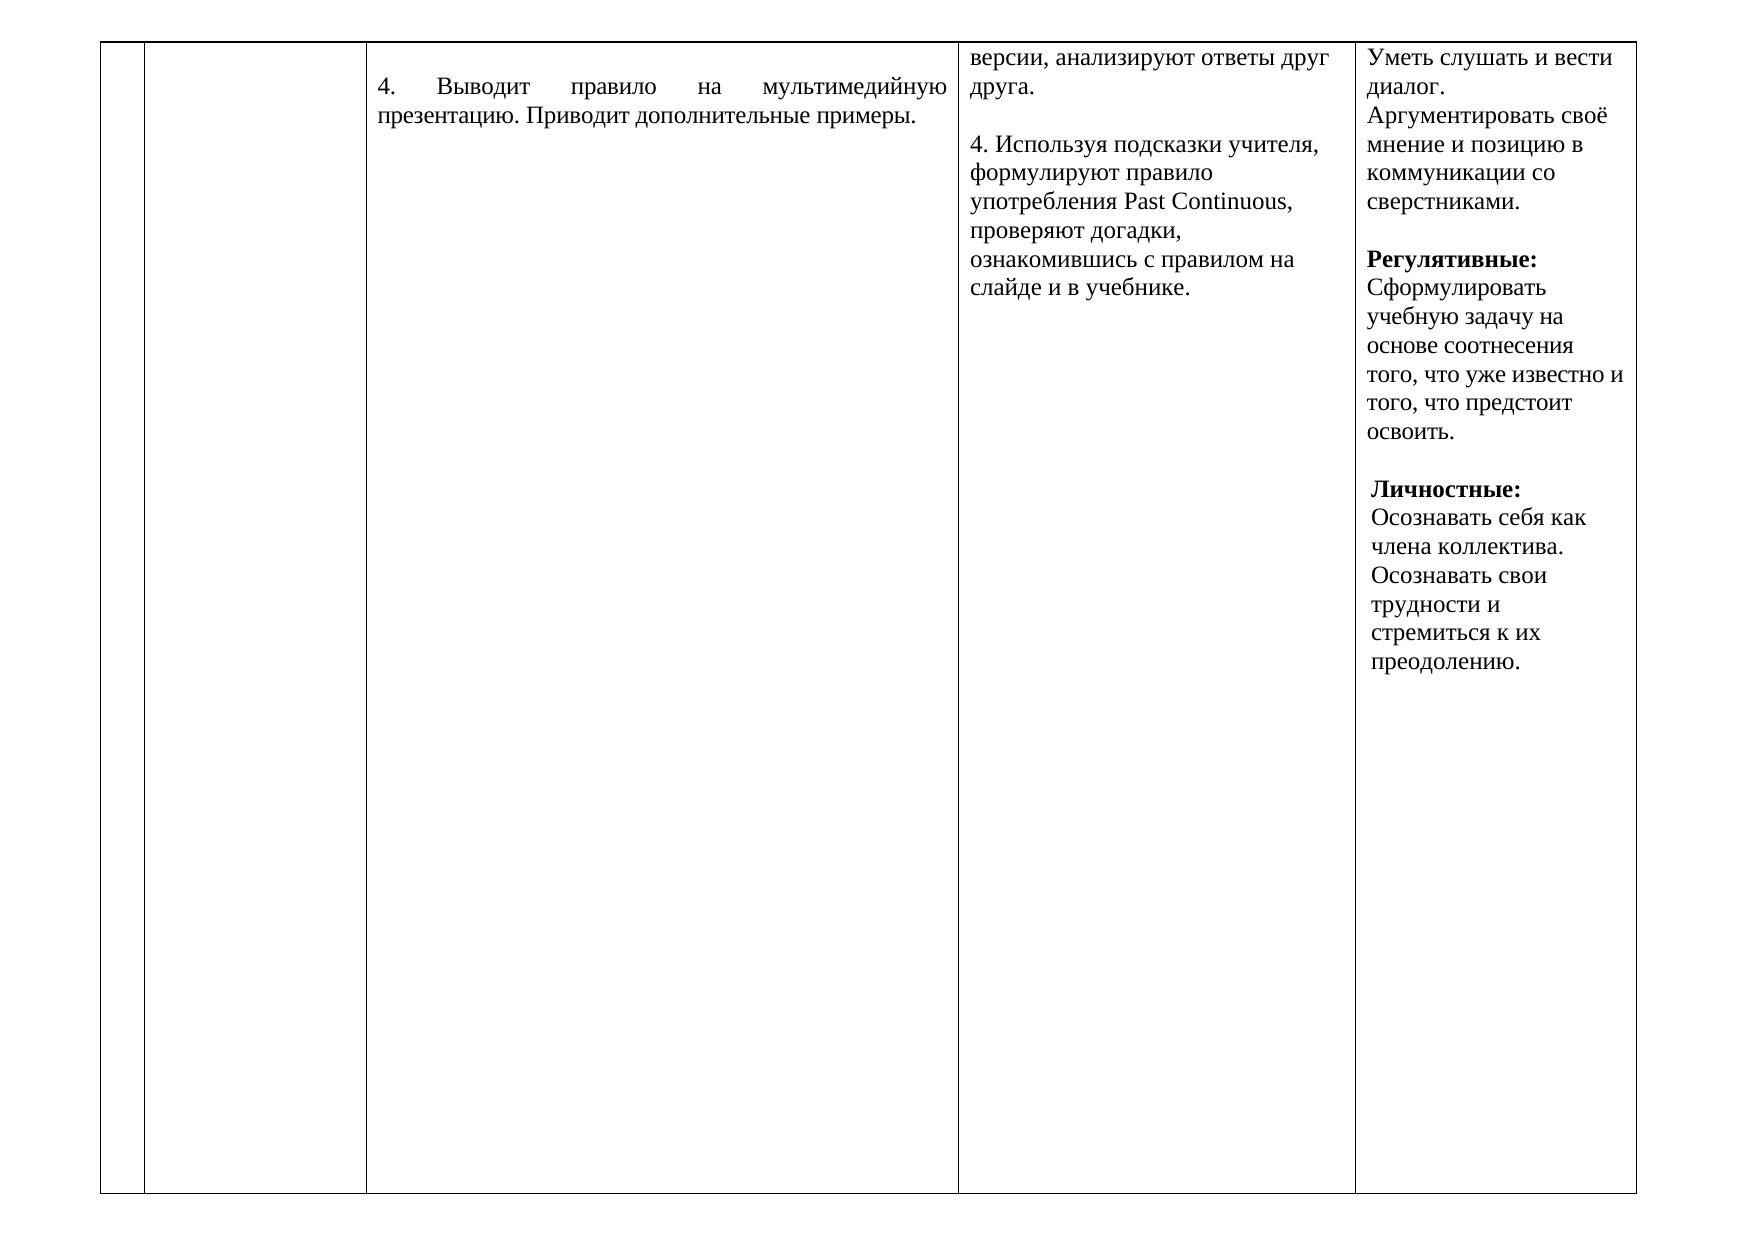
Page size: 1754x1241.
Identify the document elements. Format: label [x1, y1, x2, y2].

table_cell [959, 43, 1355, 1192]
table_cell [1356, 43, 1636, 1192]
table_cell [367, 43, 958, 1192]
